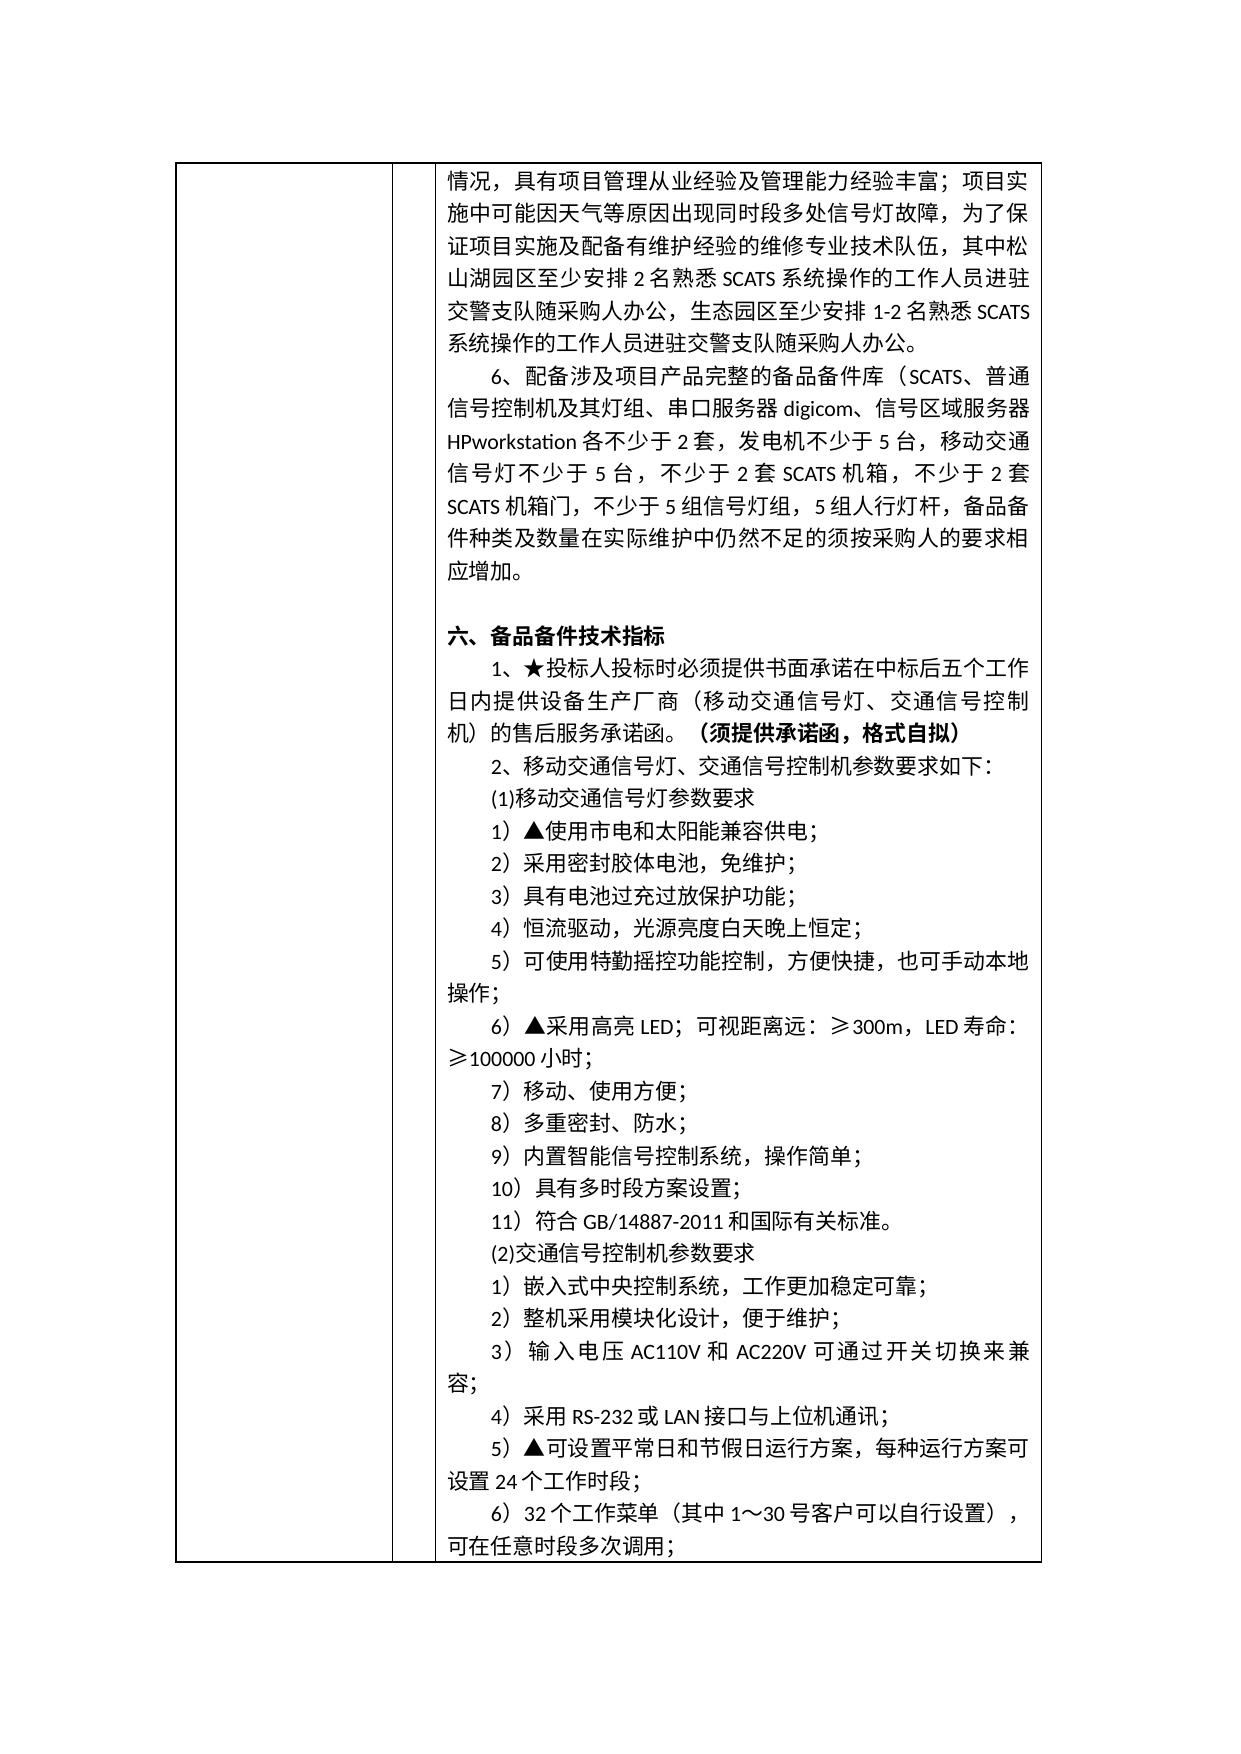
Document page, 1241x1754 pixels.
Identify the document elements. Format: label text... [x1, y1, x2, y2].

table_cell 1 [393, 164, 435, 1561]
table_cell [436, 164, 1041, 1561]
table_cell [177, 164, 392, 1561]
